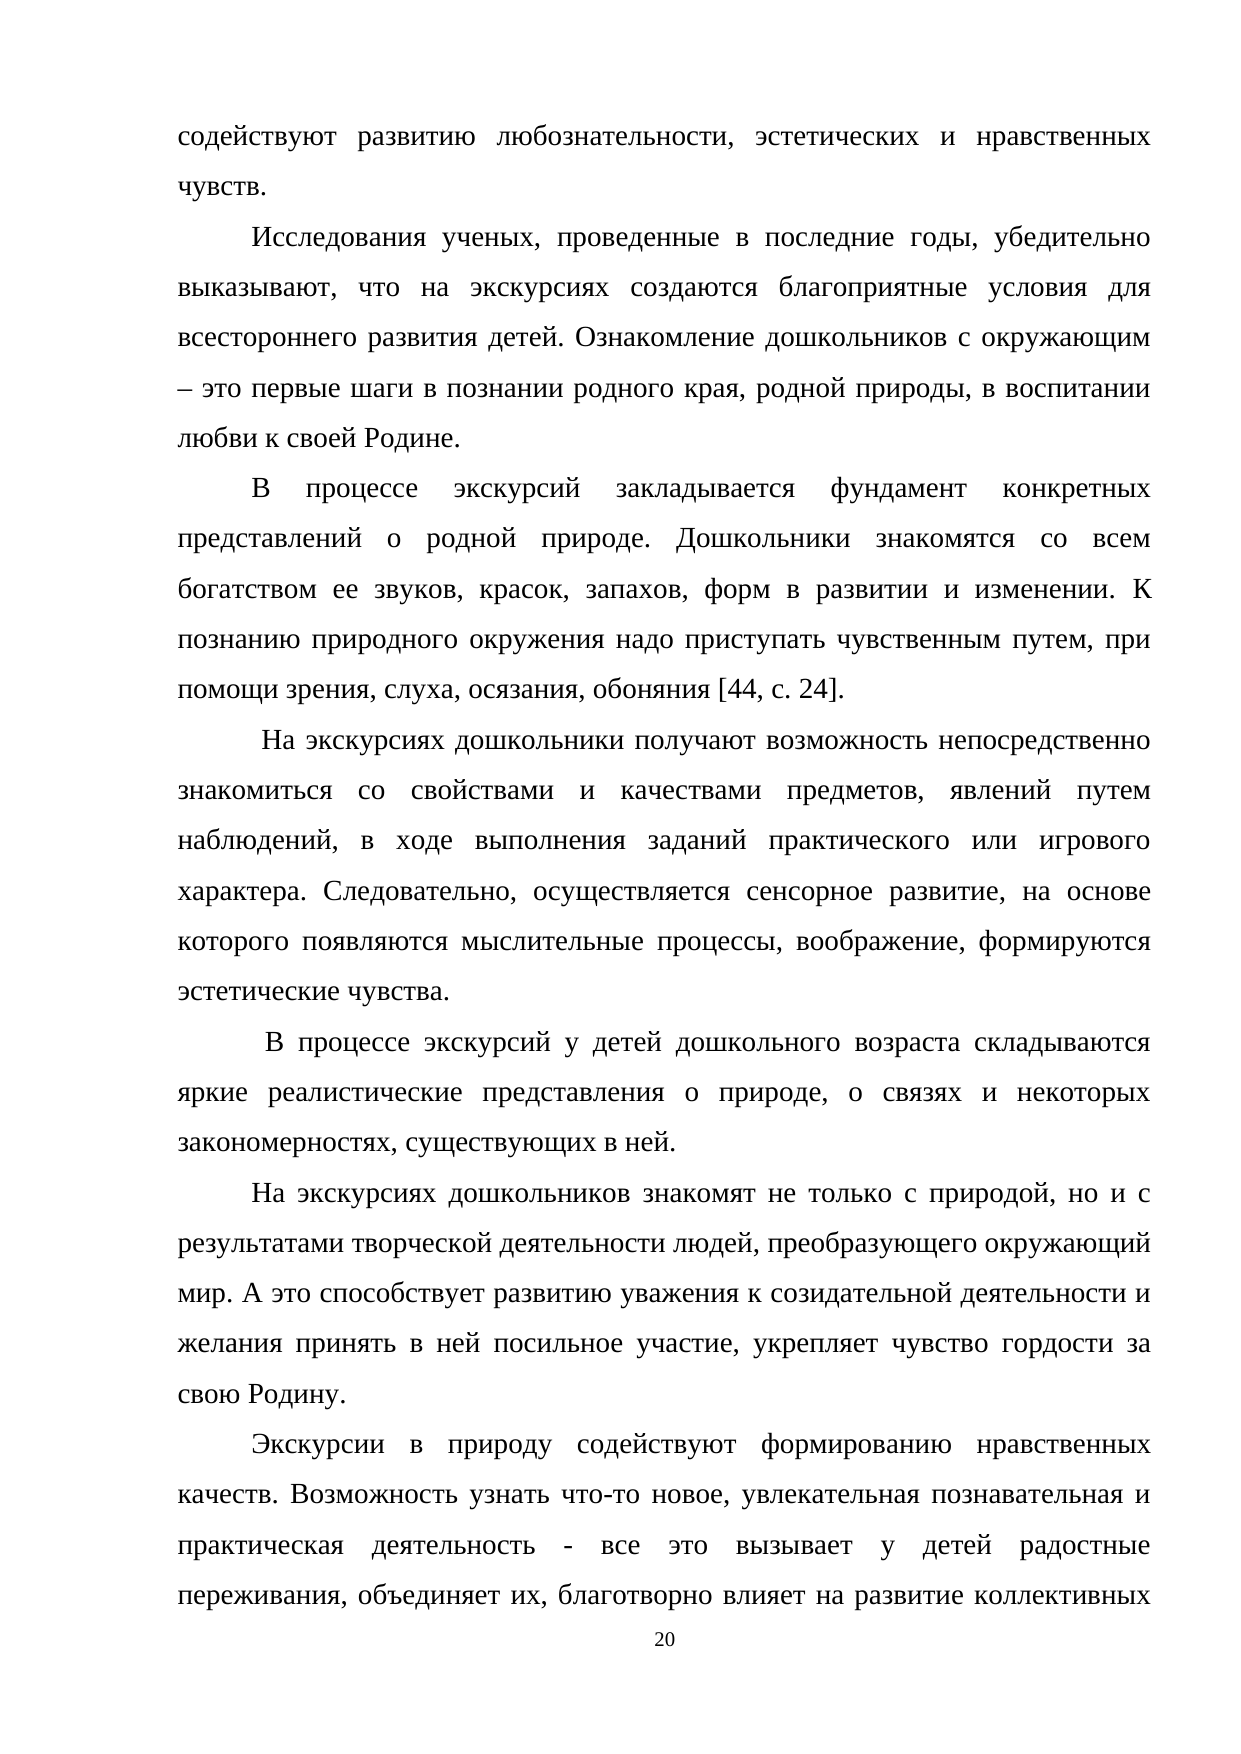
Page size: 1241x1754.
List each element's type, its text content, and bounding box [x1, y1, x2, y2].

text На экскурсиях дошкольники получают возможность непосредственно знакомиться со свойствами и качествами предметов, явлений путем наблюдений, в ходе выполнения заданий практического или игрового характера. Следовательно, осуществляется сенсорное развитие, на основе которого появляются мыслительные процессы, воображение, формируются эстетические чувства. [177, 722, 1152, 1007]
text В процессе экскурсий у детей дошкольного возраста складываются яркие реалистические представления о природе, о связях и некоторых закономерностях, существующих в ней. [177, 1024, 1152, 1158]
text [177, 118, 1152, 202]
text Исследования ученых, проведенные в последние годы, убедительно выказывают, что на экскурсиях создаются благоприятные условия для всестороннего развития детей. Ознакомление дошкольников с окружающим – это первые шаги в познании родного края, родной природы, в воспитании любви к своей Родине. [177, 219, 1152, 453]
text В процессе экскурсий закладывается фундамент конкретных представлений о родной природе. Дошкольники знакомятся со всем богатством ее звуков, красок, запахов, форм в развитии и изменении. К познанию природного окружения надо приступать чувственным путем, при помощи зрения, слуха, осязания, обоняния [44, с. 24]. [177, 470, 1152, 705]
text На экскурсиях дошкольников знакомят не только с природой, но и с результатами творческой деятельности людей, преобразующего окружающий мир. А это способствует развитию уважения к созидательной деятельности и желания принять в ней посильное участие, укрепляет чувство гордости за свою Родину. [177, 1175, 1152, 1409]
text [177, 1426, 1152, 1611]
